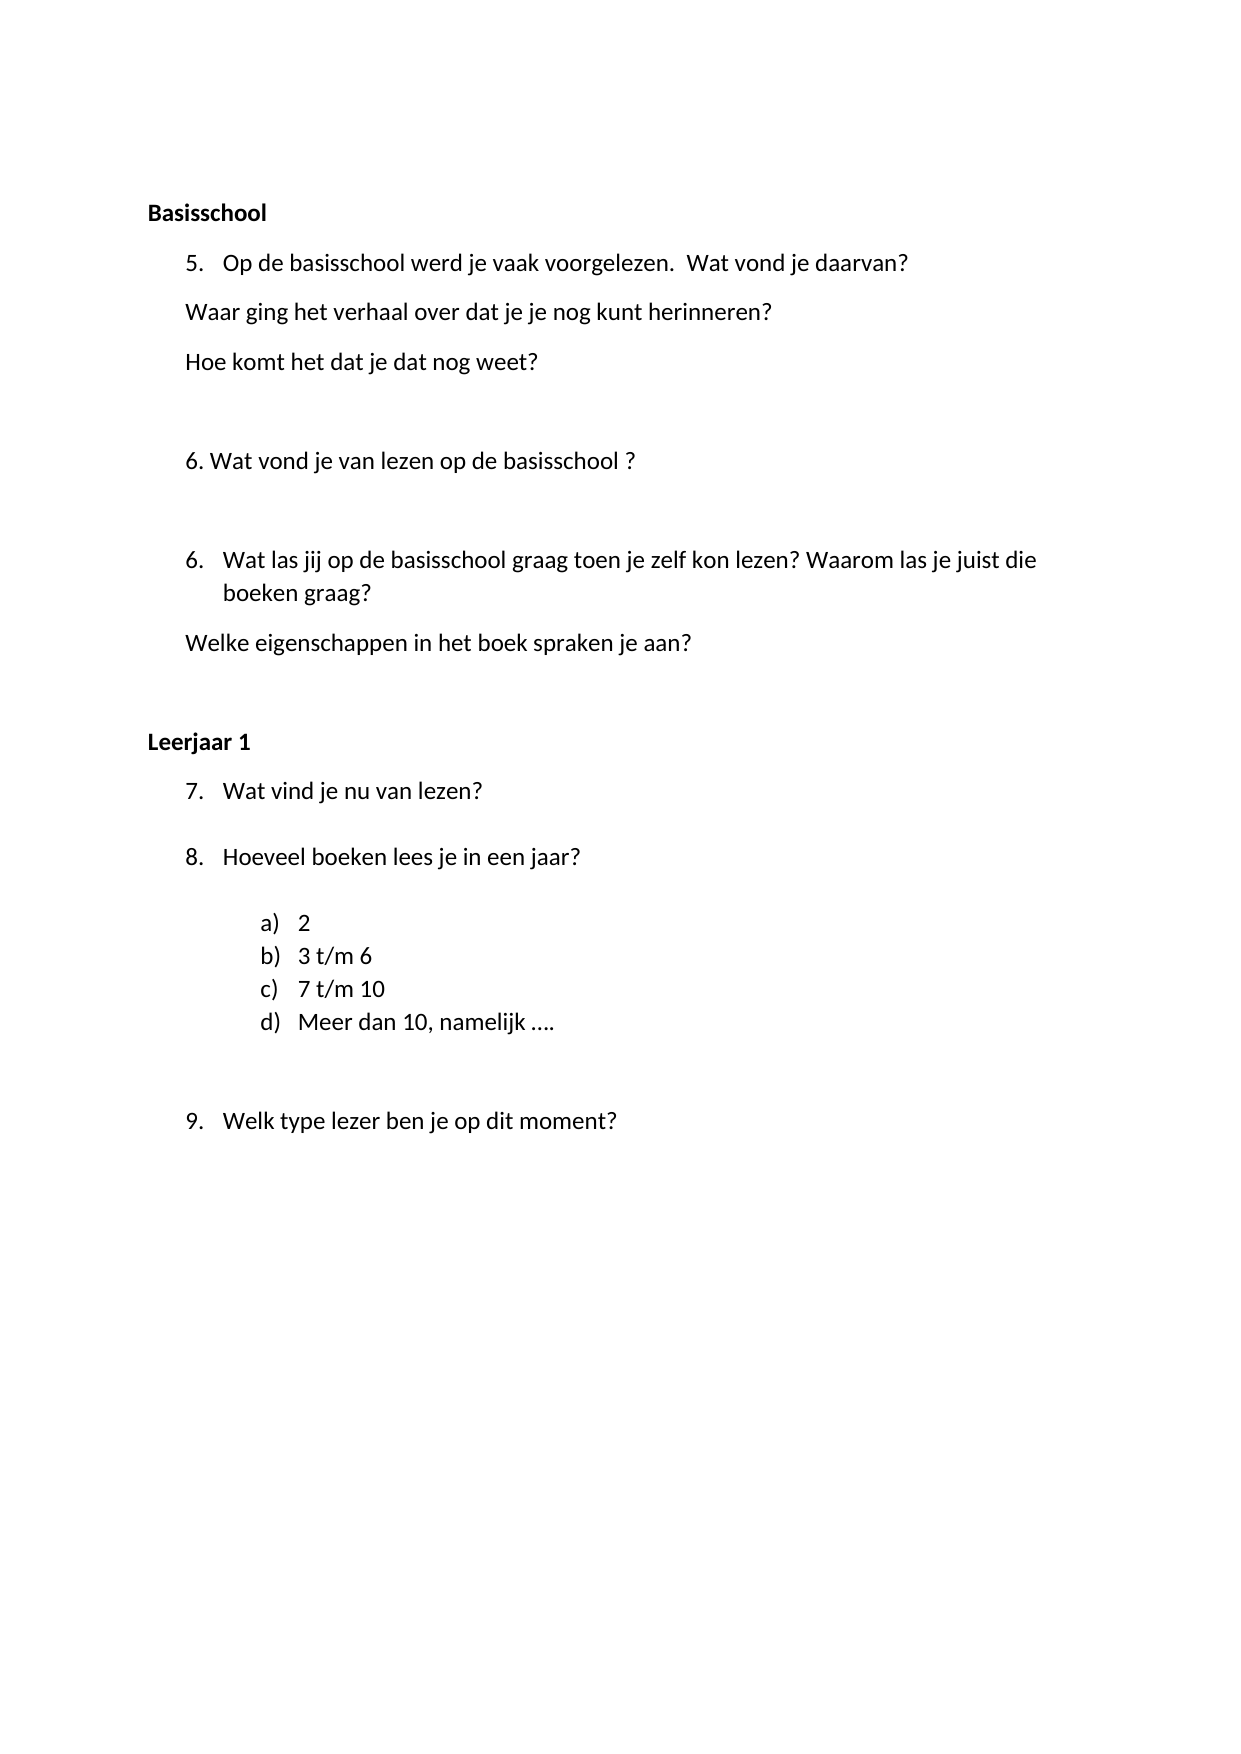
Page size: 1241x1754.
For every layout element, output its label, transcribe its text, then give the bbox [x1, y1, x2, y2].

list Wat las jij op de basisschool graag toen je zelf kon lezen? Waarom las je juist die boeken graag? [185, 544, 1093, 608]
text Leerjaar 1 [148, 726, 1093, 756]
text Hoe komt het dat je dat nog weet? [148, 346, 1093, 376]
text Welke eigenschappen in het boek spraken je aan? [148, 627, 1093, 657]
list 3 t/m 6 [260, 940, 1093, 971]
text Waar ging het verhaal over dat je je nog kunt herinneren? [148, 296, 1093, 327]
list Hoeveel boeken lees je in een jaar? [185, 841, 1093, 872]
list Op de basisschool werd je vaak voorgelezen. Wat vond je daarvan? [185, 247, 1093, 277]
list 2 [260, 907, 1093, 938]
list Meer dan 10, namelijk …. [260, 1006, 1093, 1036]
list Welk type lezer ben je op dit moment? [185, 1105, 1093, 1136]
list Wat vind je nu van lezen? [185, 776, 1093, 806]
list 7 t/m 10 [260, 973, 1093, 1003]
text Basisschool [148, 197, 1093, 228]
text 6. Wat vond je van lezen op de basisschool ? [148, 445, 1093, 476]
